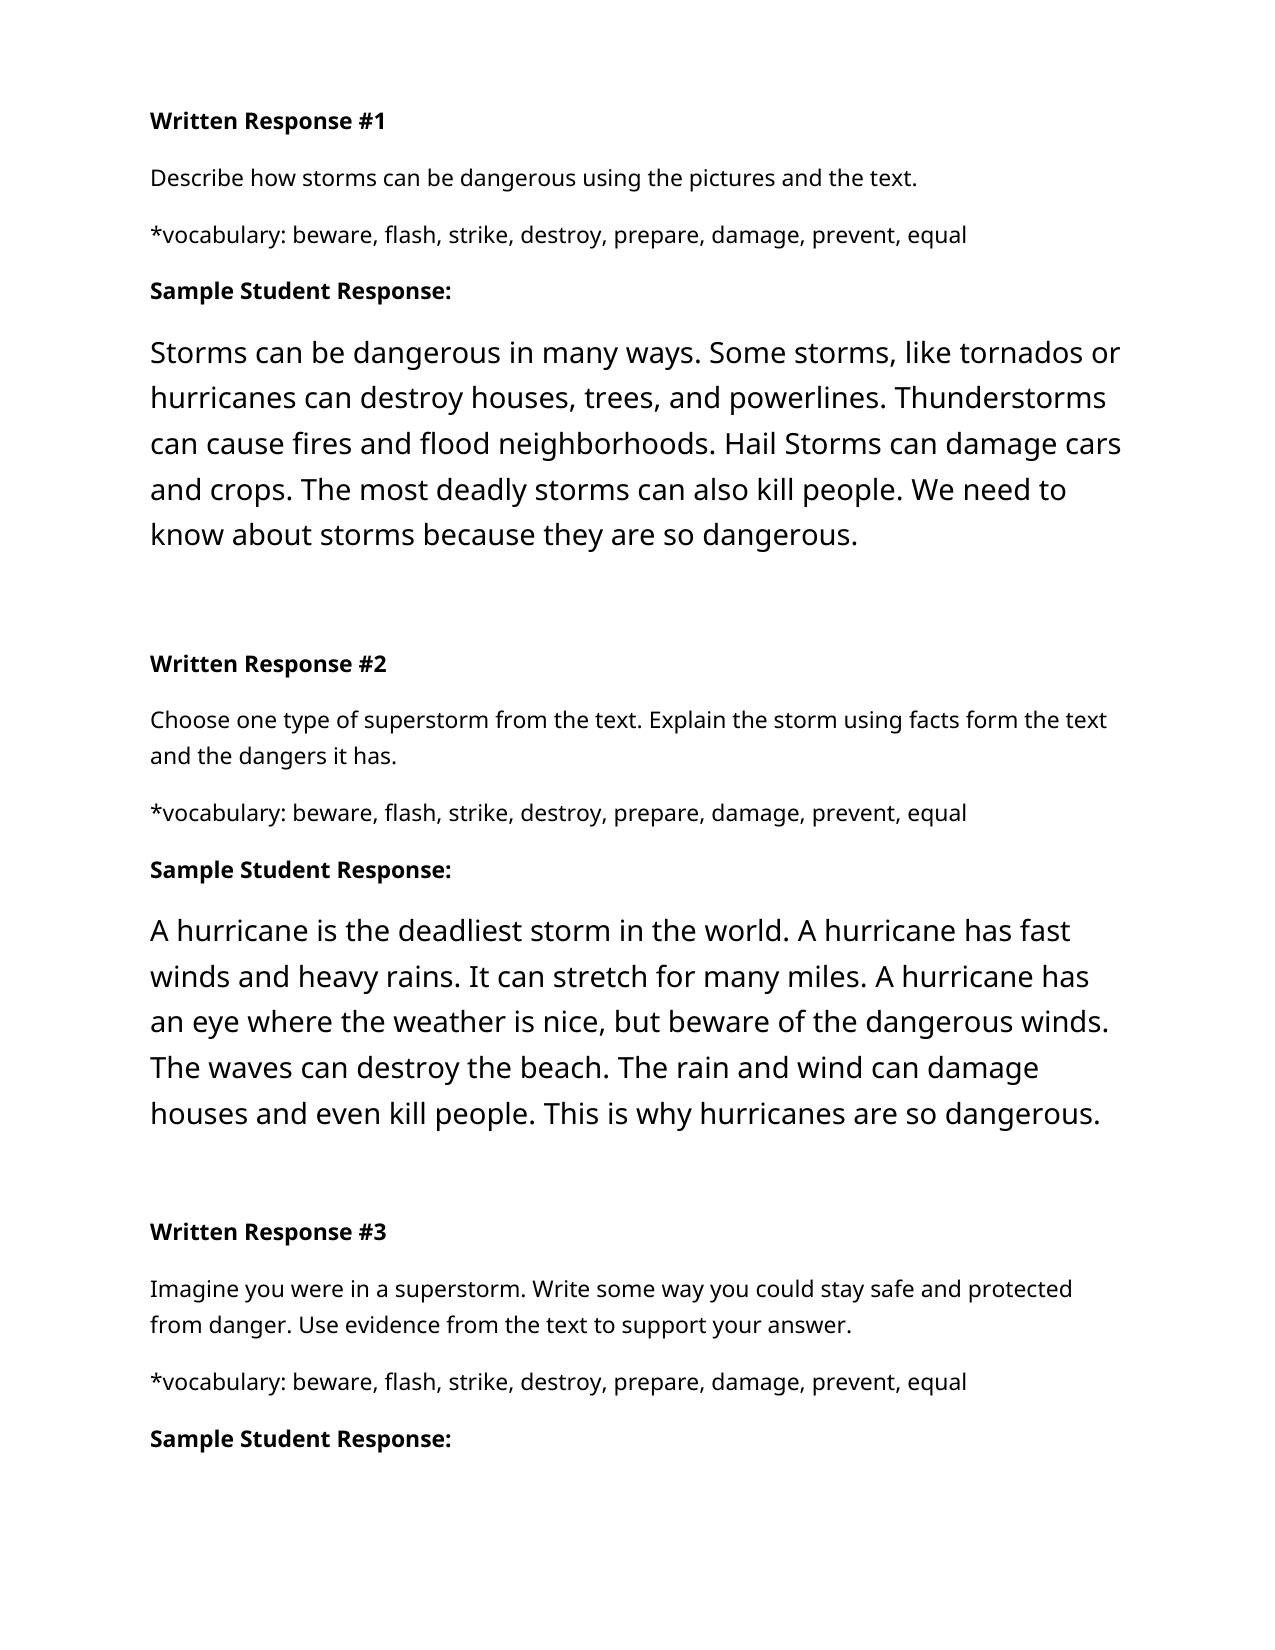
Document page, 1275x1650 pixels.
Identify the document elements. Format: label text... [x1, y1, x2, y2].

text *vocabulary: beware, flash, strike, destroy, prepare, damage, prevent, equal [150, 218, 1125, 250]
text Written Response #2 [150, 647, 1200, 679]
text Imagine you were in a superstorm. Write some way you could stay safe and protected from danger. Use evidence from the text to support your answer. [150, 1273, 1125, 1340]
text Sample Student Response: [150, 854, 1125, 885]
text Written Response #1 [150, 105, 1200, 136]
text Sample Student Response: [150, 275, 1125, 307]
text Choose one type of superstorm from the text. Explain the storm using facts form the text and the dangers it has. [150, 704, 1125, 771]
text Written Response #3 [150, 1216, 1200, 1247]
text A hurricane is the deadliest storm in the world. A hurricane has fast winds and heavy rains. It can stretch for many miles. A hurricane has an eye where the weather is nice, but beware of the dangerous winds. The waves can destroy the beach. The rain and wind can damage houses and even kill people. This is why hurricanes are so dangerous. [150, 911, 1125, 1133]
text *vocabulary: beware, flash, strike, destroy, prepare, damage, prevent, equal [150, 797, 1125, 828]
text Describe how storms can be dangerous using the pictures and the text. [150, 162, 1125, 193]
text Sample Student Response: [150, 1422, 1125, 1454]
text Storms can be dangerous in many ways. Some storms, like tornados or hurricanes can destroy houses, trees, and powerlines. Thunderstorms can cause fires and flood neighborhoods. Hail Storms can damage cars and crops. The most deadly storms can also kill people. We need to know about storms because they are so dangerous. [150, 332, 1125, 554]
text *vocabulary: beware, flash, strike, destroy, prepare, damage, prevent, equal [150, 1366, 1125, 1397]
